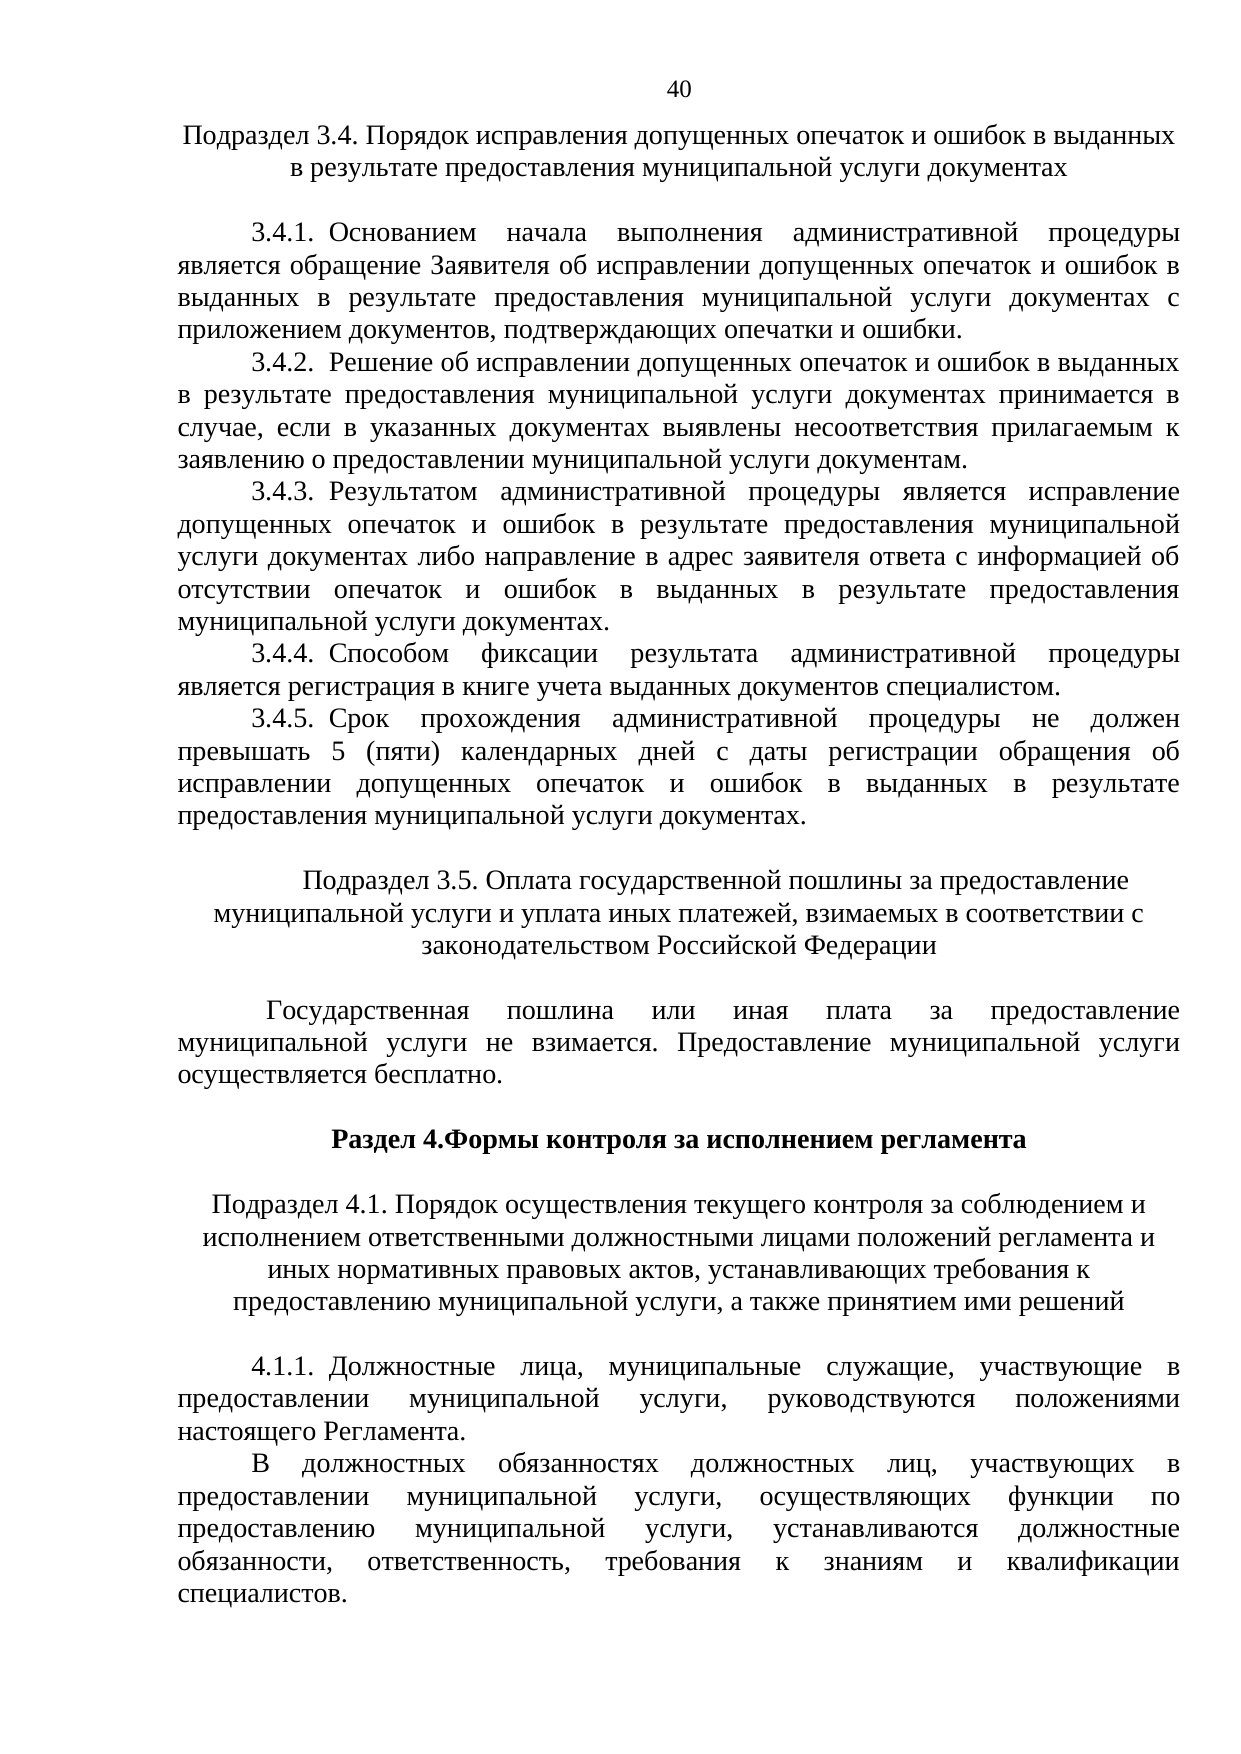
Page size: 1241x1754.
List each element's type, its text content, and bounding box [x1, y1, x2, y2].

text 3.4.4. Способом фиксации результата административной процедуры является регистрация в книге учета выданных документов специалистом. [177, 636, 1181, 701]
text В должностных обязанностях должностных лиц, участвующих в предоставлении муниципальной услуги, осуществляющих функции по предоставлению муниципальной услуги, устанавливаются должностные обязанности, ответственность, требования к знаниям и квалификации специалистов. [177, 1446, 1181, 1608]
text 3.4.5. Срок прохождения административной процедуры не должен превышать 5 (пяти) календарных дней с даты регистрации обращения об исправлении допущенных опечаток и ошибок в выданных в результате предоставления муниципальной услуги документах. [177, 701, 1181, 831]
text Подраздел 4.1. Порядок осуществления текущего контроля за соблюдением и исполнением ответственными должностными лицами положений регламента и иных нормативных правовых актов, устанавливающих требования к предоставлению муниципальной услуги, а также принятием ими решений [177, 1187, 1181, 1317]
text 4.1.1. Должностные лица, муниципальные служащие, участвующие в предоставлении муниципальной услуги, руководствуются положениями настоящего Регламента. [177, 1349, 1181, 1446]
text Подраздел 3.4. Порядок исправления допущенных опечаток и ошибок в выданных в результате предоставления муниципальной услуги документах [177, 118, 1181, 183]
text 3.4.1. Основанием начала выполнения административной процедуры является обращение Заявителя об исправлении допущенных опечаток и ошибок в выданных в результате предоставления муниципальной услуги документах с приложением документов, подтверждающих опечатки и ошибки. [177, 215, 1181, 345]
text Подраздел 3.5. Оплата государственной пошлины за предоставление муниципальной услуги и уплата иных платежей, взимаемых в соответствии с законодательством Российской Федерации [177, 863, 1181, 960]
text Раздел 4.Формы контроля за исполнением регламента [177, 1122, 1181, 1155]
text Государственная пошлина или иная плата за предоставление муниципальной услуги не взимается. Предоставление муниципальной услуги осуществляется бесплатно. [177, 993, 1181, 1090]
text 3.4.2. Решение об исправлении допущенных опечаток и ошибок в выданных в результате предоставления муниципальной услуги документах принимается в случае, если в указанных документах выявлены несоответствия прилагаемым к заявлению о предоставлении муниципальной услуги документам. [177, 345, 1181, 474]
text 3.4.3. Результатом административной процедуры является исправление допущенных опечаток и ошибок в результате предоставления муниципальной услуги документах либо направление в адрес заявителя ответа с информацией об отсутствии опечаток и ошибок в выданных в результате предоставления муниципальной услуги документах. [177, 474, 1181, 636]
